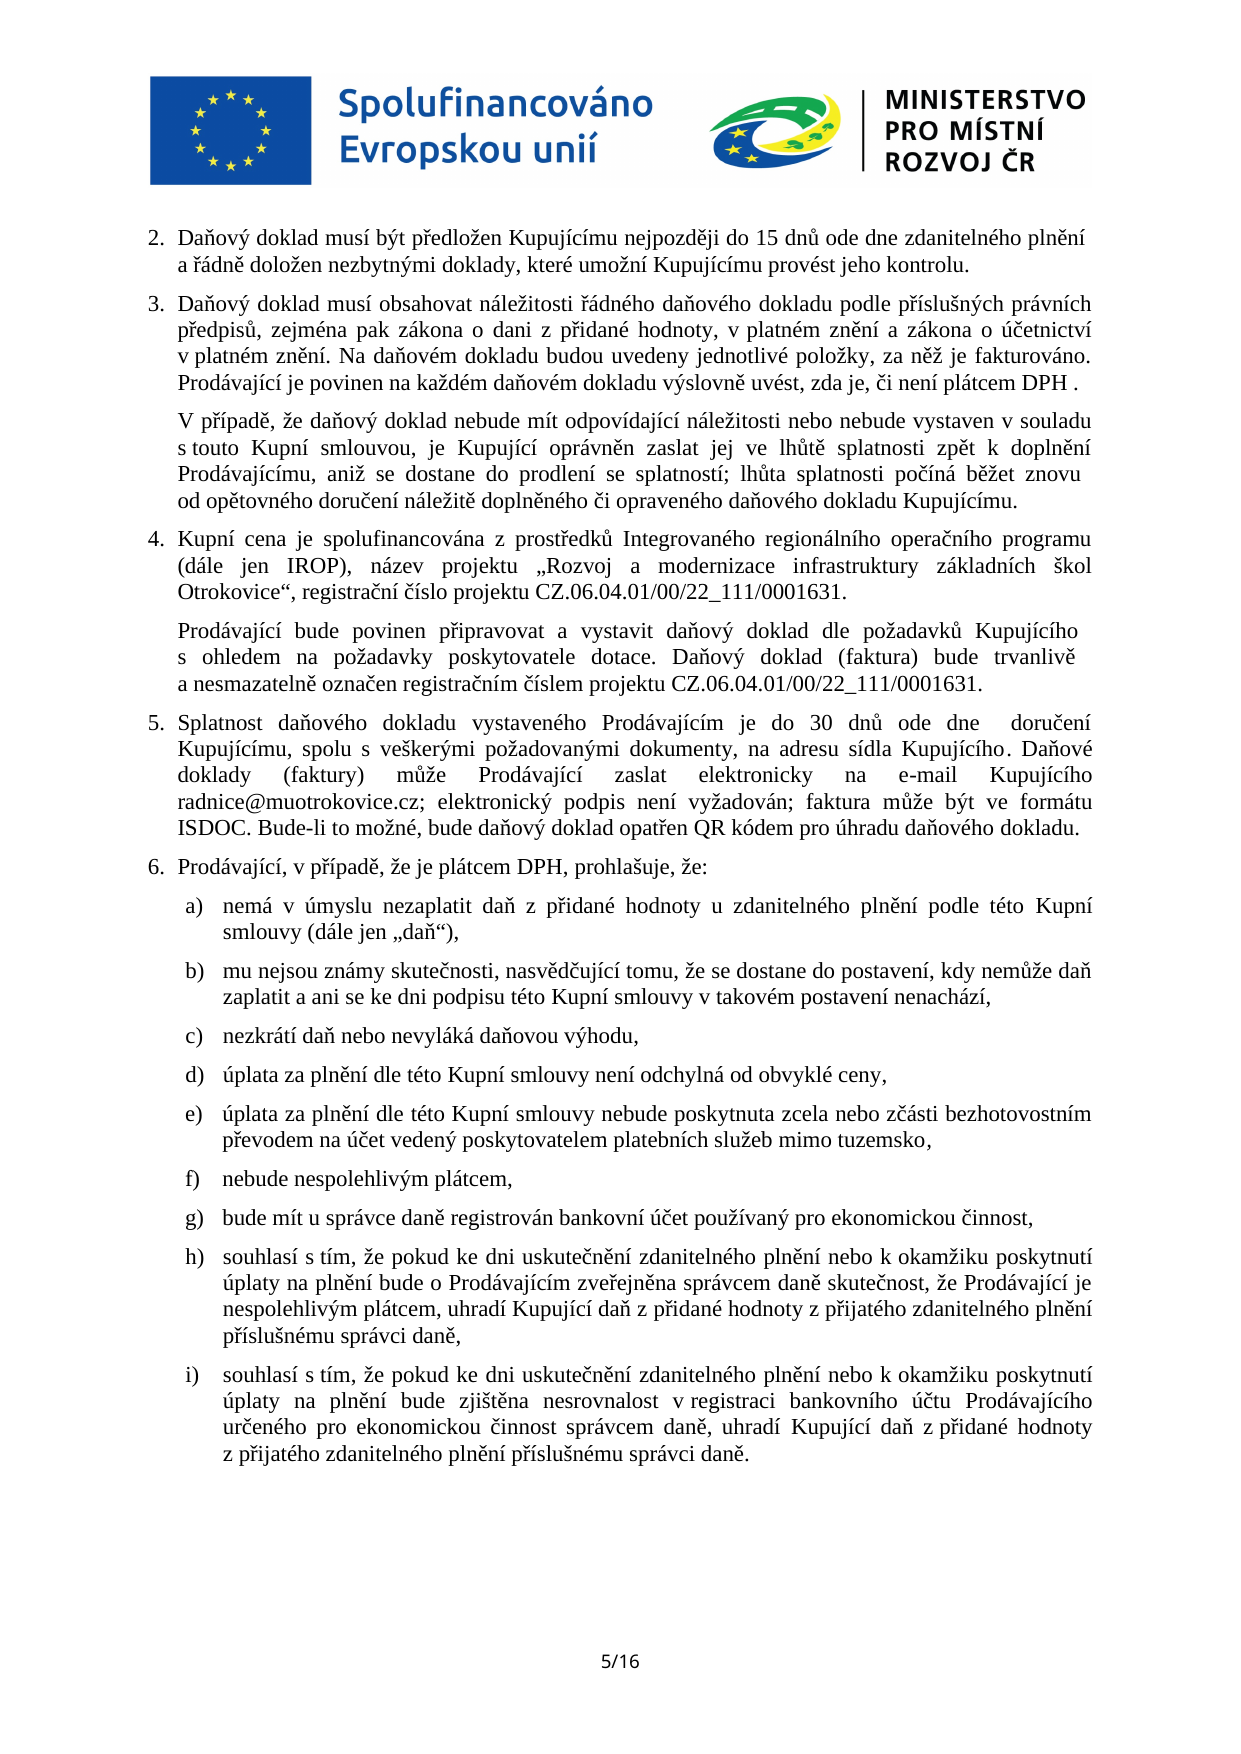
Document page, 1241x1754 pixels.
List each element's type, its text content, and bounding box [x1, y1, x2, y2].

list úplata za plnění dle této Kupní smlouvy není odchylná od obvyklé ceny, [185, 1061, 1093, 1087]
list V případě, že daňový doklad nebude mít odpovídající náležitosti nebo nebude vystaven v souladu s touto Kupní smlouvou, je Kupující oprávněn zaslat jej ve lhůtě splatnosti zpět k doplnění Prodávajícímu, aniž se dostane do prodlení se splatností; lhůta splatnosti počíná běžet znovu od opětovného doručení náležitě doplněného či opraveného daňového dokladu Kupujícímu. [177, 408, 1093, 513]
list Prodávající, v případě, že je plátcem DPH, prohlašuje, že: [148, 853, 1093, 879]
list Splatnost daňového dokladu vystaveného Prodávajícím je do 30 dnů ode dne doručení Kupujícímu, spolu s veškerými požadovanými dokumenty, na adresu sídla Kupujícího. Daňové doklady (faktury) může Prodávající zaslat elektronicky na e-mail Kupujícího radnice@muotrokovice.cz; elektronický podpis není vyžadován; faktura může být ve formátu ISDOC. Bude-li to možné, bude daňový doklad opatřen QR kódem pro úhradu daňového dokladu. [148, 709, 1093, 840]
list mu nejsou známy skutečnosti, nasvědčující tomu, že se dostane do postavení, kdy nemůže daň zaplatit a ani se ke dni podpisu této Kupní smlouvy v takovém postavení nenachází, [185, 957, 1093, 1010]
list Prodávající bude povinen připravovat a vystavit daňový doklad dle požadavků Kupujícího s ohledem na požadavky poskytovatele dotace. Daňový doklad (faktura) bude trvanlivě a nesmazatelně označen registračním číslem projektu CZ.06.04.01/00/22_111/0001631. [177, 617, 1093, 696]
list bude mít u správce daně registrován bankovní účet používaný pro ekonomickou činnost, [185, 1204, 1093, 1230]
list souhlasí s tím, že pokud ke dni uskutečnění zdanitelného plnění nebo k okamžiku poskytnutí úplaty na plnění bude zjištěna nesrovnalost v registraci bankovního účtu Prodávajícího určeného pro ekonomickou činnost správcem daně, uhradí Kupující daň z přidané hodnoty z přijatého zdanitelného plnění příslušnému správci daně. [185, 1361, 1093, 1466]
list Daňový doklad musí být předložen Kupujícímu nejpozději do 15 dnů ode dne zdanitelného plnění a řádně doložen nezbytnými doklady, které umožní Kupujícímu provést jeho kontrolu. [148, 224, 1093, 277]
list Kupní cena je spolufinancována z prostředků Integrovaného regionálního operačního programu (dále jen IROP), název projektu „Rozvoj a modernizace infrastruktury základních škol Otrokovice“, registrační číslo projektu CZ.06.04.01/00/22_111/0001631. [148, 526, 1093, 604]
list Daňový doklad musí obsahovat náležitosti řádného daňového dokladu podle příslušných právních předpisů, zejména pak zákona o dani z přidané hodnoty, v platném znění a zákona o účetnictví v platném znění. Na daňovém dokladu budou uvedeny jednotlivé položky, za něž je fakturováno. Prodávající je povinen na každém daňovém dokladu výslovně uvést, zda je, či není plátcem DPH . [148, 290, 1093, 395]
list úplata za plnění dle této Kupní smlouvy nebude poskytnuta zcela nebo zčásti bezhotovostním převodem na účet vedený poskytovatelem platebních služeb mimo tuzemsko, [185, 1100, 1093, 1153]
list souhlasí s tím, že pokud ke dni uskutečnění zdanitelného plnění nebo k okamžiku poskytnutí úplaty na plnění bude o Prodávajícím zveřejněna správcem daně skutečnost, že Prodávající je nespolehlivým plátcem, uhradí Kupující daň z přidané hodnoty z přijatého zdanitelného plnění příslušnému správci daně, [185, 1243, 1093, 1348]
list nebude nespolehlivým plátcem, [185, 1165, 1093, 1191]
picture [147, 73, 1093, 188]
list nezkrátí daň nebo nevyláká daňovou výhodu, [185, 1022, 1093, 1048]
list nemá v úmyslu nezaplatit daň z přidané hodnoty u zdanitelného plnění podle této Kupní smlouvy (dále jen „daň“), [185, 892, 1093, 944]
